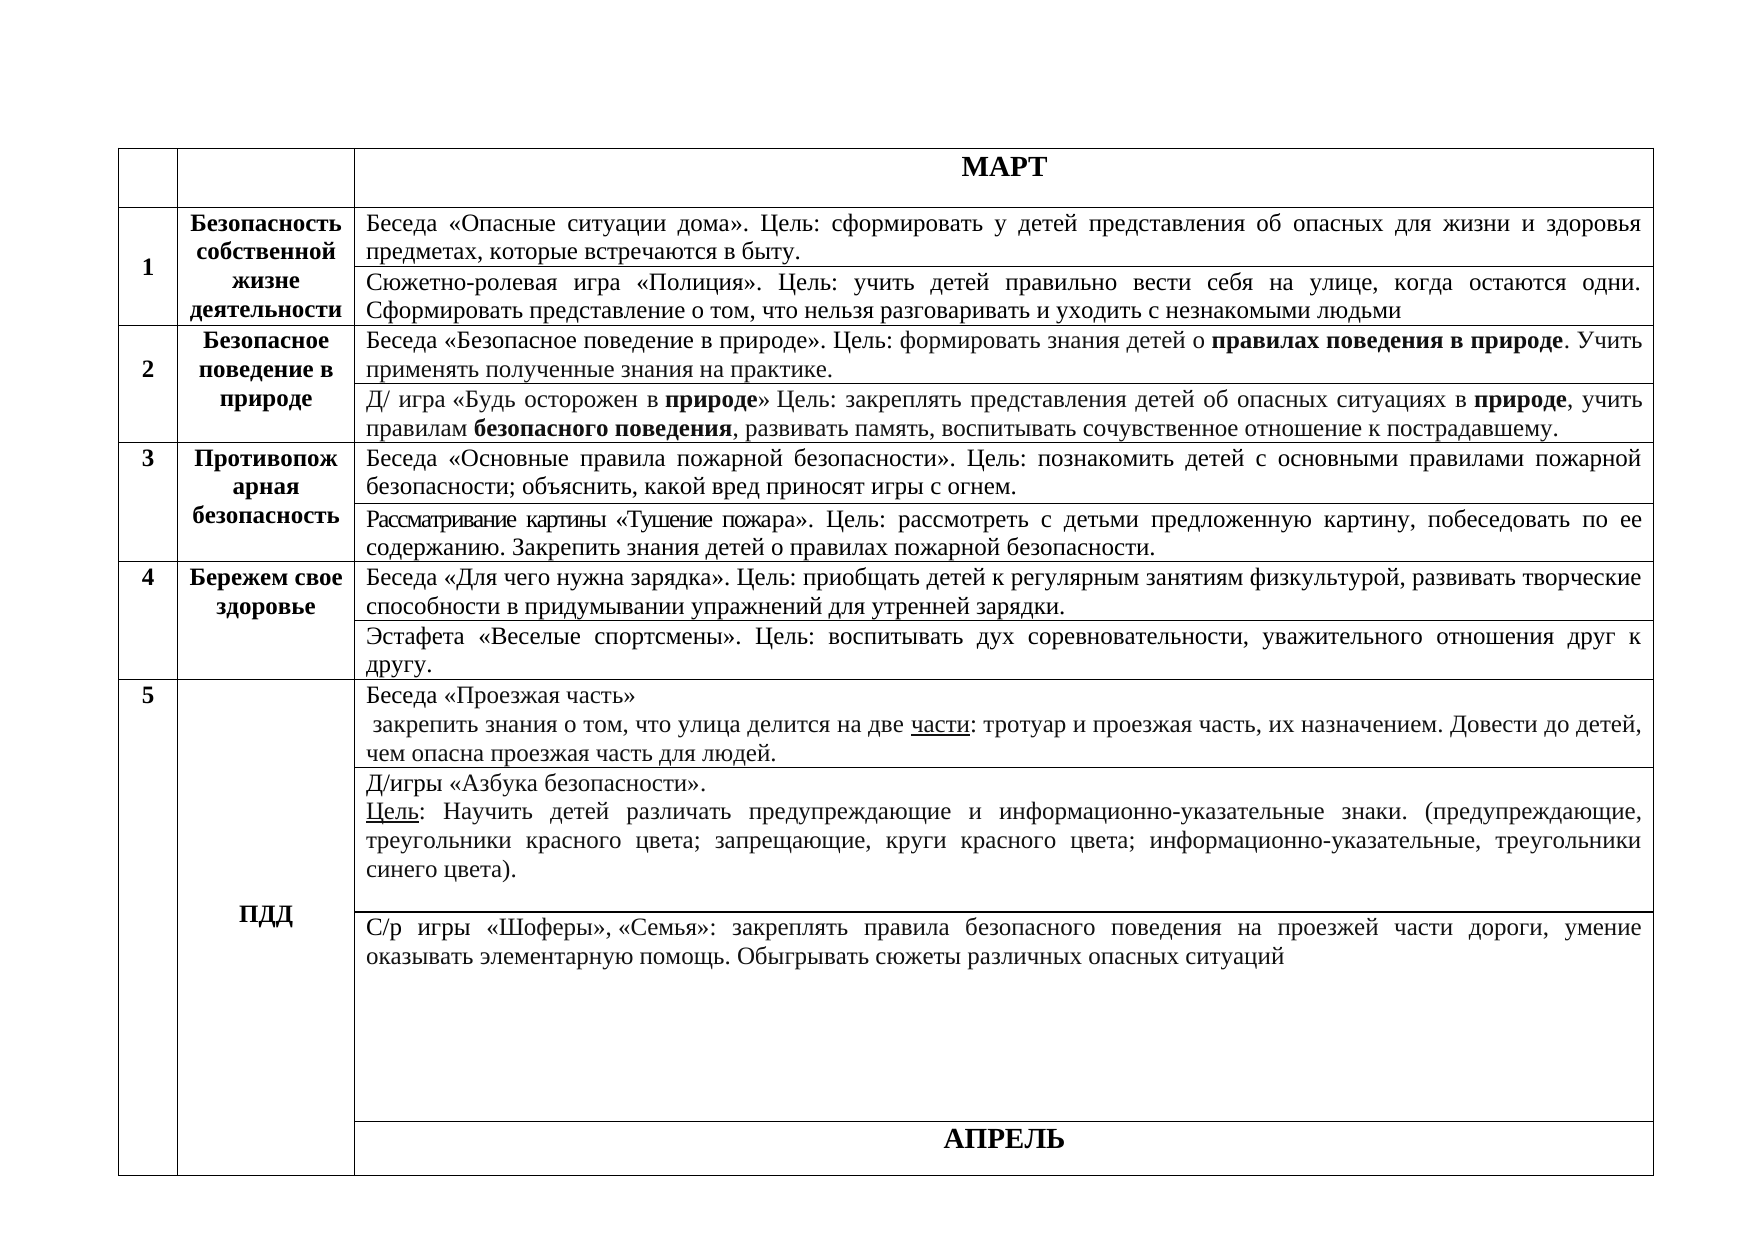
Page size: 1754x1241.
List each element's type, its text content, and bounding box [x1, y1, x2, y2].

table_cell АПРЕЛЬ [355, 1122, 1653, 1174]
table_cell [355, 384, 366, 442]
table_cell МАРТ [355, 149, 1653, 207]
table_cell 4 [119, 562, 177, 679]
table_cell Сюжетно-ролевая игра «Полиция». Цель: учить детей правильно вести себя на улице, когда остаются одни. Сформировать представление о том, что нельзя разговаривать и уходить с незнакомыми людьми [355, 267, 1653, 324]
table_cell 2 [119, 326, 177, 442]
table_cell Беседа «Для чего нужна зарядка». Цель: приобщать детей к регулярным занятиям физкультурой, развивать творческие способности в придумывании упражнений для утренней зарядки. [355, 562, 1653, 620]
table_cell 5 [119, 680, 177, 1174]
table_cell Противопожарная безопасность [178, 443, 354, 561]
table_cell Беседа «Проезжая часть» закрепить знания о том, что улица делится на две части: тротуар и проезжая часть, их назначением. Довести до детей, чем опасна проезжая часть для людей. [355, 680, 1653, 767]
table_cell ПДД [178, 680, 354, 1174]
table_cell Рассматривание картины «Тушение пожара». Цель: рассмотреть с детьми предложенную картину, побеседовать по ее содержанию. Закрепить знания детей о правилах пожарной безопасности. [355, 504, 1653, 561]
table_cell 1 [119, 208, 177, 324]
table_cell С/р игры «Шоферы», «Семья»: закреплять правила безопасного поведения на проезжей части дороги, умение оказывать элементарную помощь. Обыгрывать сюжеты различных опасных ситуаций [355, 913, 1653, 1121]
table_cell Беседа «Опасные ситуации дома». Цель: сформировать у детей представления об опасных для жизни и здоровья предметах, которые встречаются в быту. [355, 208, 1653, 266]
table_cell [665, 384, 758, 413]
table_cell Бережем свое здоровье [178, 562, 354, 679]
table_cell Безопасность собственной жизне деятельности [178, 208, 354, 324]
table_cell Беседа «Безопасное поведение в природе». Цель: формировать знания детей о правилах поведения в природе. Учить применять полученные знания на практике. [355, 326, 1653, 383]
table_cell Д/игры «Азбука безопасности». Цель: Научить детей различать предупреждающие и информационно-указательные знаки. (предупреждающие, треугольники красного цвета; запрещающие, круги красного цвета; информационно-указательные, треугольники синего цвета). [355, 768, 1653, 911]
table_cell Безопасное поведение в природе [178, 326, 354, 442]
table_cell Беседа «Основные правила пожарной безопасности». Цель: познакомить детей с основными правилами пожарной безопасности; объяснить, какой вред приносят игры с огнем. [355, 443, 1653, 503]
table_cell 3 [119, 443, 177, 561]
table_cell Эстафета «Веселые спортсмены». Цель: воспитывать дух соревновательности, уважительного отношения друг к другу. [355, 621, 1653, 679]
